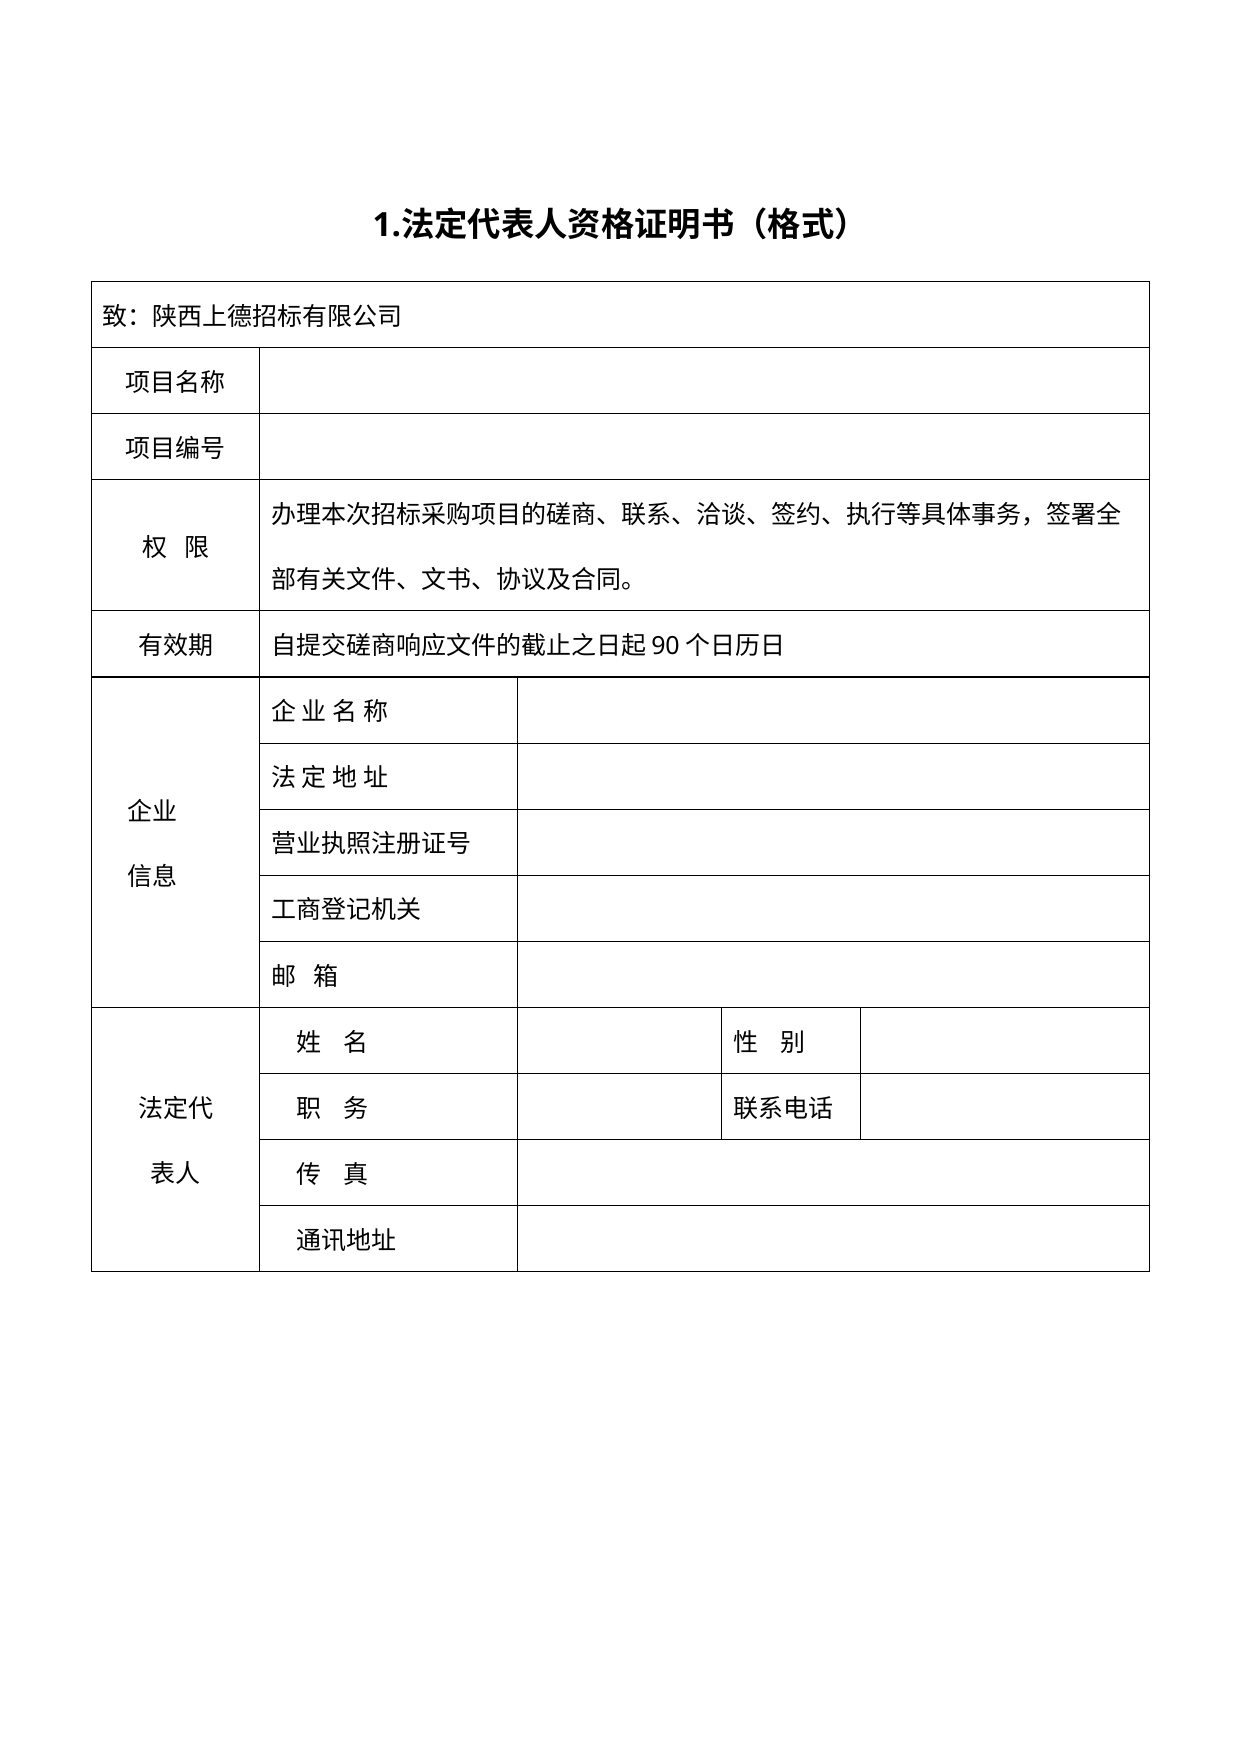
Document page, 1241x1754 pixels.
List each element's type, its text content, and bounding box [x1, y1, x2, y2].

table_cell [260, 414, 1149, 479]
table_cell 姓 名 [260, 1008, 517, 1073]
table_cell 自提交磋商响应文件的截止之日起90个日历日 [260, 611, 1149, 676]
table_cell [518, 876, 1149, 941]
text 1.法定代表人资格证明书（格式） [187, 189, 1053, 254]
table_cell 邮 箱 [260, 942, 517, 1007]
table_cell [518, 810, 1149, 874]
table_cell 职 务 [260, 1074, 517, 1139]
table_cell 联系电话 [722, 1074, 860, 1139]
table_cell 企 业 名 称 [260, 678, 517, 742]
table_cell [518, 678, 1149, 742]
table_cell 项目编号 [92, 414, 259, 479]
table_cell [518, 1074, 721, 1139]
table_cell [518, 1008, 721, 1073]
table_cell 企业 信息 [92, 678, 259, 1007]
table_cell 权 限 [92, 480, 259, 610]
table_header 致：陕西上德招标有限公司 [92, 282, 1149, 347]
table_cell [861, 1008, 1149, 1073]
table_cell 工商登记机关 [260, 876, 517, 941]
table_cell [518, 942, 1149, 1007]
table_cell 项目名称 [92, 348, 259, 413]
table_cell 法 定 地 址 [260, 744, 517, 808]
table_cell [861, 1074, 1149, 1139]
table_cell 有效期 [92, 611, 259, 676]
table_cell [518, 1140, 1149, 1205]
table_cell 营业执照注册证号 [260, 810, 517, 874]
table_cell 法定代 表人 [92, 1008, 259, 1271]
table_cell 通讯地址 [260, 1206, 517, 1271]
table_cell 办理本次招标采购项目的磋商、联系、洽谈、签约、执行等具体事务，签署全部有关文件、文书、协议及合同。 [260, 480, 1149, 610]
table_cell [518, 744, 1149, 808]
table_cell 传 真 [260, 1140, 517, 1205]
table_cell [518, 1206, 1149, 1271]
table_cell [260, 348, 1149, 413]
table_cell 性 别 [722, 1008, 860, 1073]
